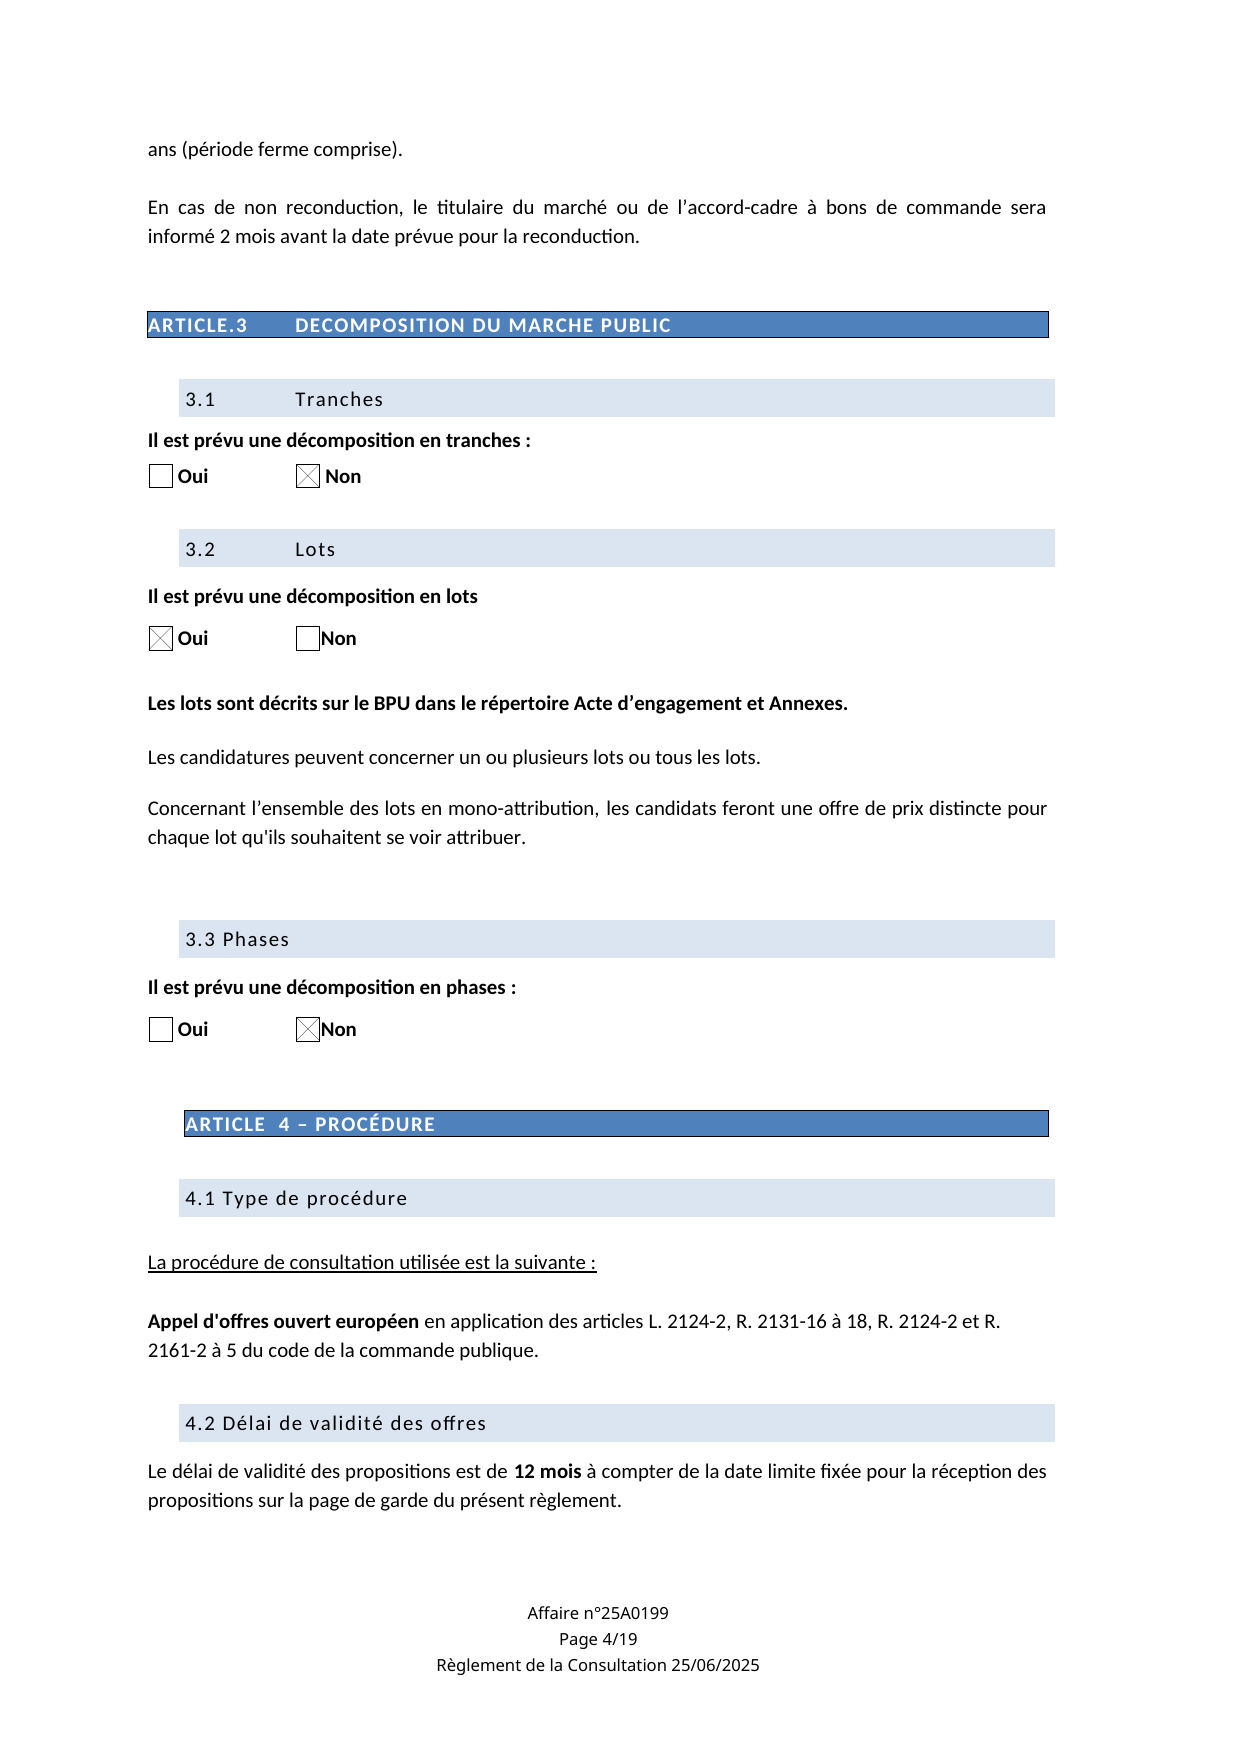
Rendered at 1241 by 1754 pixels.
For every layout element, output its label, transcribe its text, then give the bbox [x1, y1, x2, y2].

text Les lots sont décrits sur le BPU dans le répertoire Acte d’engagement et Annexes. [148, 690, 1048, 715]
subtitle Article 4 – Procédure [185, 1111, 1048, 1136]
subtitle Lots [185, 536, 1048, 561]
text Oui Non [148, 463, 296, 488]
text Appel d'offres ouvert européen en application des articles L. 2124-2, R. 2131-16 à 18, R. 2124-2 et R. 2161-2 à 5 du code de la commande publique. [148, 1308, 1048, 1362]
subtitle Phases [185, 927, 1048, 952]
text Oui Non [320, 463, 1048, 488]
text Il est prévu une décomposition en lots [148, 584, 1048, 609]
text Le délai de validité des propositions est de 12 mois à compter de la date limite fixée pour la réception des propositions sur la page de garde du présent règlement. [148, 1458, 1048, 1512]
text Les candidatures peuvent concerner un ou plusieurs lots ou tous les lots. [148, 744, 1048, 770]
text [148, 136, 1048, 161]
text Concernant l’ensemble des lots en mono-attribution, les candidats feront une offre de prix distincte pour chaque lot qu'ils souhaitent se voir attribuer. [148, 795, 1048, 850]
text Il est prévu une décomposition en tranches : [148, 427, 1048, 453]
text La procédure de consultation utilisée est la suivante : [148, 1249, 1048, 1275]
subtitle 4.2 Délai de validité des offres [185, 1410, 1048, 1435]
text Oui Non [148, 625, 1048, 651]
subtitle Decomposition du marche public [148, 312, 1048, 337]
text Il est prévu une décomposition en phases : [148, 974, 1048, 1000]
subtitle Tranches [185, 386, 1048, 411]
text Oui Non [148, 1016, 1048, 1042]
subtitle 4.1 Type de procédure [185, 1185, 1048, 1210]
text En cas de non reconduction, le titulaire du marché ou de l’accord-cadre à bons de commande sera informé 2 mois avant la date prévue pour la reconduction. [148, 194, 1048, 249]
